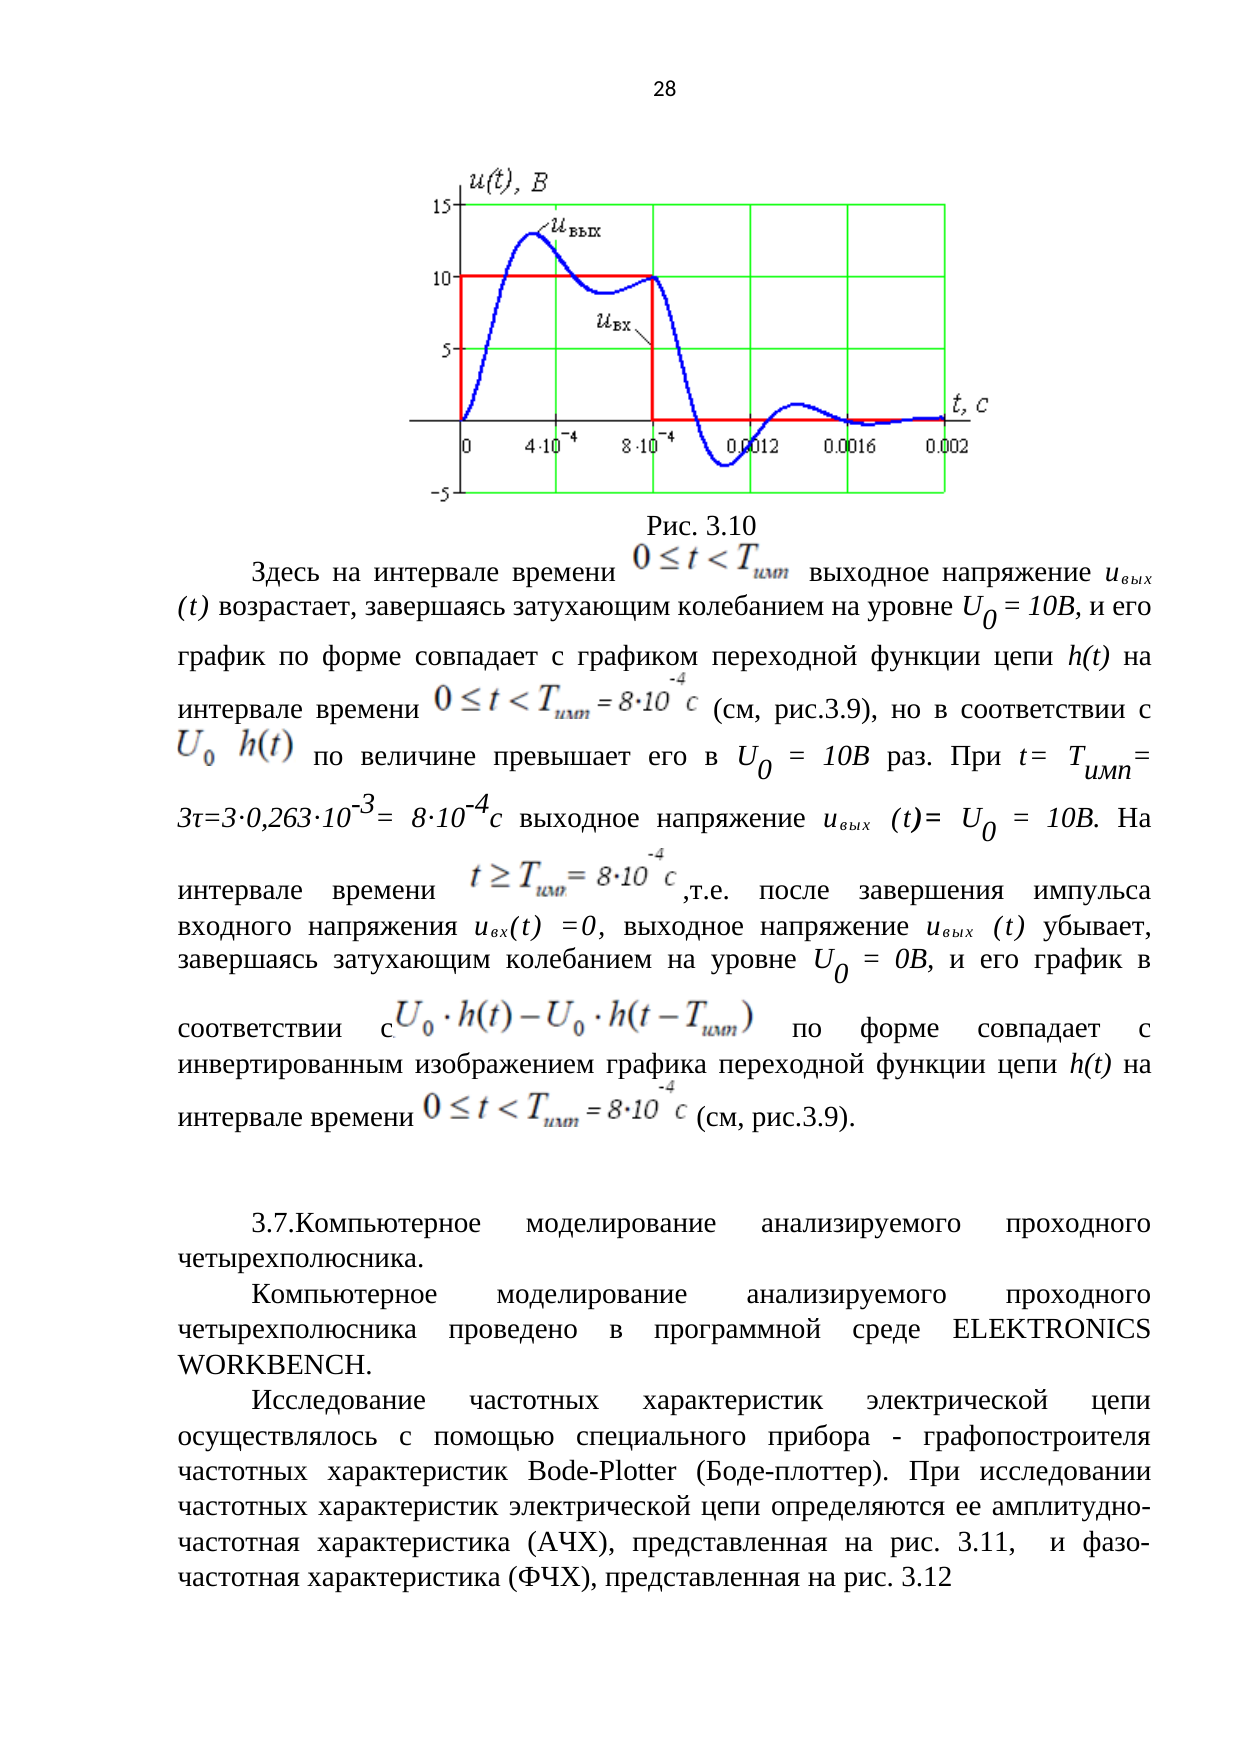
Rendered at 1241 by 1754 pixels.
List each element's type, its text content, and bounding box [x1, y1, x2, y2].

picture [629, 541, 797, 582]
text Здесь на интервале времени выходное напряжение uвых (t) возрастает, завершаясь затухающим колебанием на уровне U0 = 10В, и его график по форме совпадает с графиком переходной функции цепи h(t) на интервале времени (см, рис.3.9), но в соответствии с по величине превышает его в U0 = 10В раз. При t= Tимп= 3τ=3·0,263·10-3= 8·10-4с выходное напряжение uвых (t)= U0 = 10В. На интервале времени ,т.е. после завершения импульса входного напряжения uвх(t) =0, выходное напряжение uвых (t) убывает, завершаясь затухающим колебанием на уровне U0 = 0В, и его график в соответствии с по форме совпадает с инвертированным изображением графика переходной функции цепи h(t) на интервале времени (см, рис.3.9). [177, 541, 1152, 1132]
picture [465, 848, 683, 900]
picture [432, 671, 700, 719]
picture [421, 1079, 689, 1127]
text 3.7.Компьютерное моделирование анализируемого проходного четырехполюсника. [177, 1203, 1152, 1274]
text Компьютерное моделирование анализируемого проходного четырехполюсника проведено в программной среде ELEKTRONICS WORKBENCH. [177, 1274, 1152, 1380]
text Рис. 3.10 [177, 506, 1152, 541]
text Исследование частотных характеристик электрической цепи осуществлялось с помощью специального прибора - графопостроителя частотных характеристик Bode-Plotter (Боде-плоттер). При исследовании частотных характеристик электрической цепи определяются ее амплитудно-частотная характеристика (АЧХ), представленная на рис. 3.11, и фазо-частотная характеристика (ФЧХ), представленная на рис. 3.12 [177, 1380, 1152, 1593]
picture [393, 989, 754, 1038]
picture [177, 724, 296, 766]
